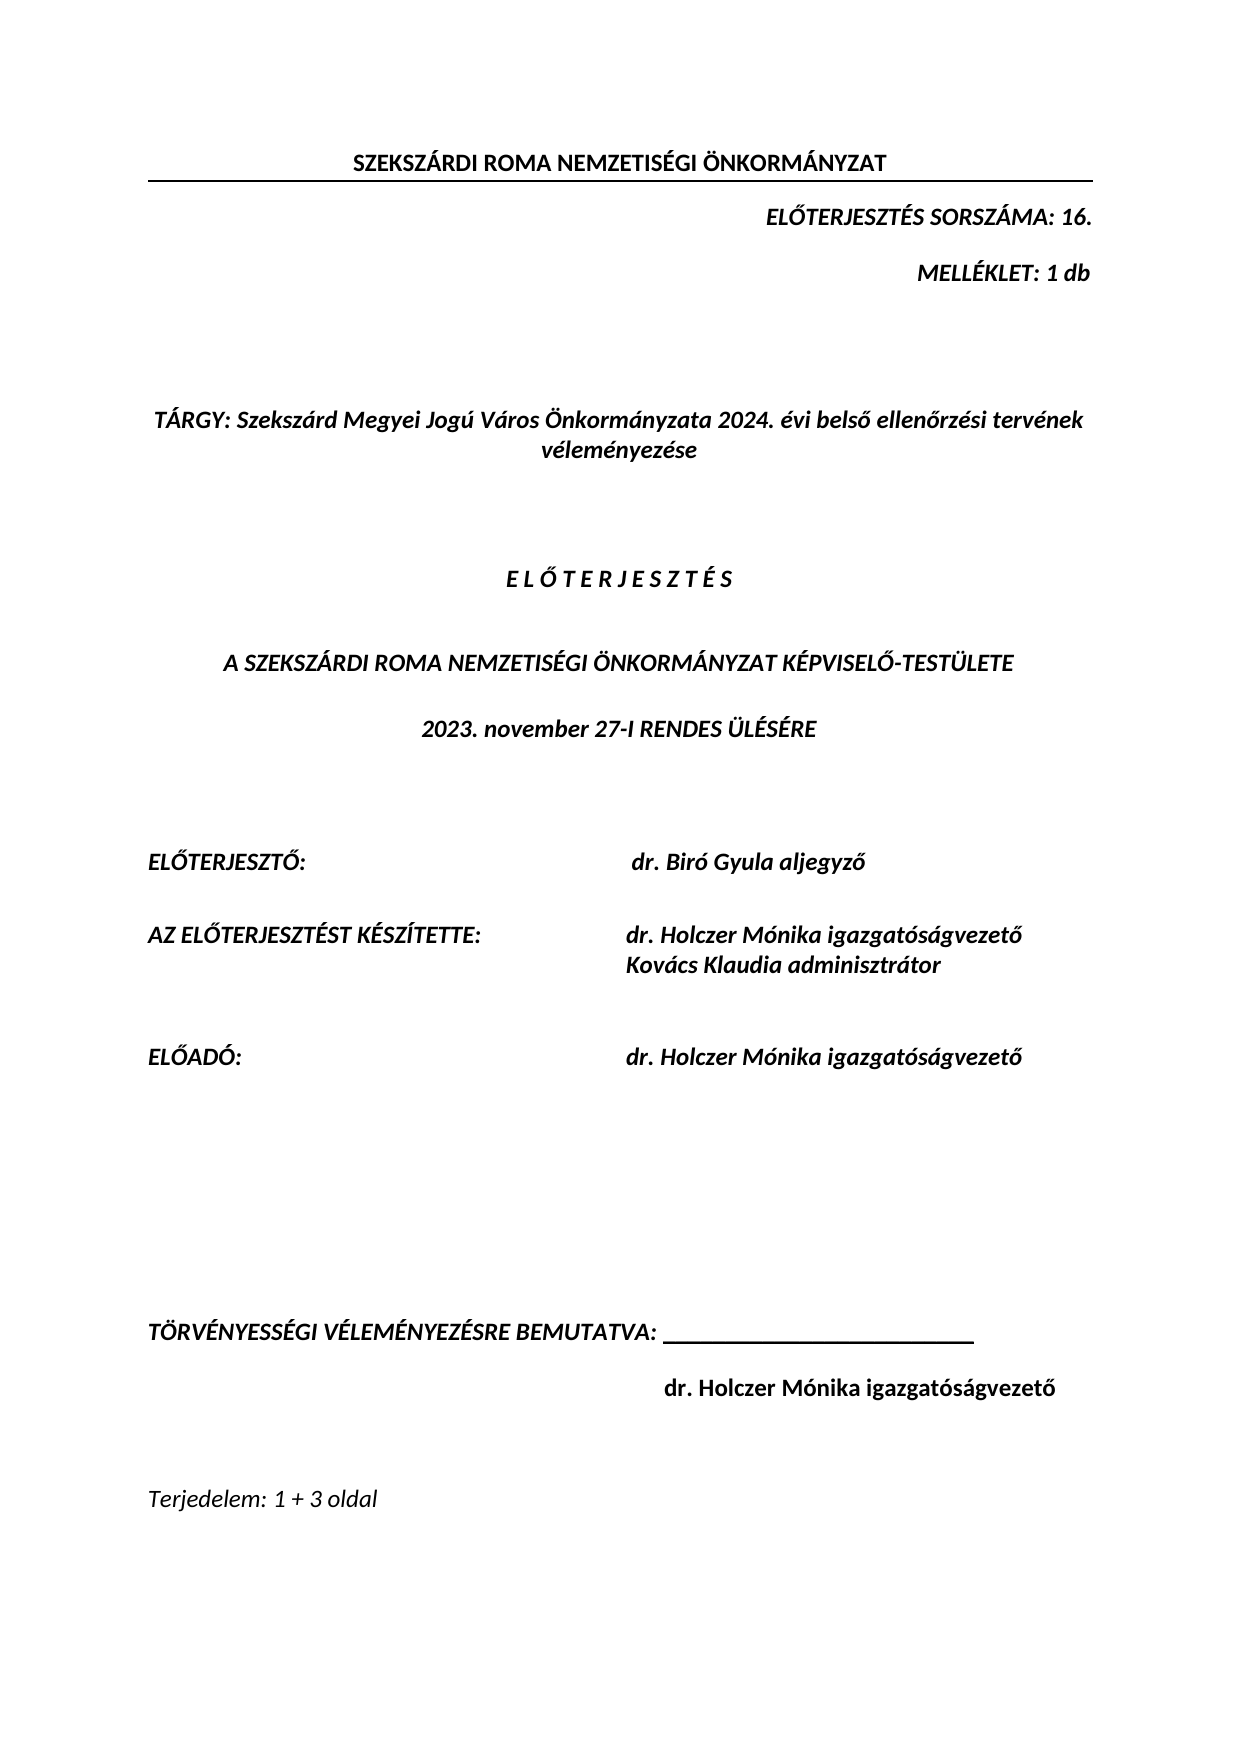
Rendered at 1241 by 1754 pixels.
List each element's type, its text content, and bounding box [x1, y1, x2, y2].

text ELŐTERJESZTÉS SORSZÁMA: 16. [148, 201, 1093, 231]
table_cell AZ ELŐTERJESZTÉST KÉSZÍTETTE: ELŐADÓ: [137, 919, 614, 1316]
text Terjedelem: 1 + 3 oldal [148, 1483, 1093, 1514]
text TÁRGY: Szekszárd Megyei Jogú Város Önkormányzata 2024. évi belső ellenőrzési tervének véleményezése [148, 404, 1093, 465]
text 2023. november 27-I RENDES ÜLÉSÉRE [148, 713, 1093, 744]
table_header dr. Biró Gyula aljegyző [615, 847, 1092, 919]
table_header ELŐTERJESZTŐ: [137, 847, 614, 919]
table_cell dr. Holczer Mónika igazgatóságvezető Kovács Klaudia adminisztrátor dr. Holczer Mónika igazgatóságvezető [615, 919, 1092, 1316]
text E L Ő T E R J E S Z T É S [148, 564, 1093, 594]
text dr. Holczer Mónika igazgatóságvezető [590, 1372, 1093, 1402]
text MELLÉKLET: 1 db [148, 257, 1093, 287]
text A SZEKSZÁRDI ROMA NEMZETISÉGI ÖNKORMÁNYZAT KÉPVISELŐ-TESTÜLETE [148, 647, 1093, 677]
text TÖRVÉNYESSÉGI VÉLEMÉNYEZÉSRE BEMUTATVA: _________________________ [148, 1316, 1093, 1346]
text SZEKSZÁRDI ROMA NEMZETISÉGI ÖNKORMÁNYZAT [148, 148, 1093, 180]
